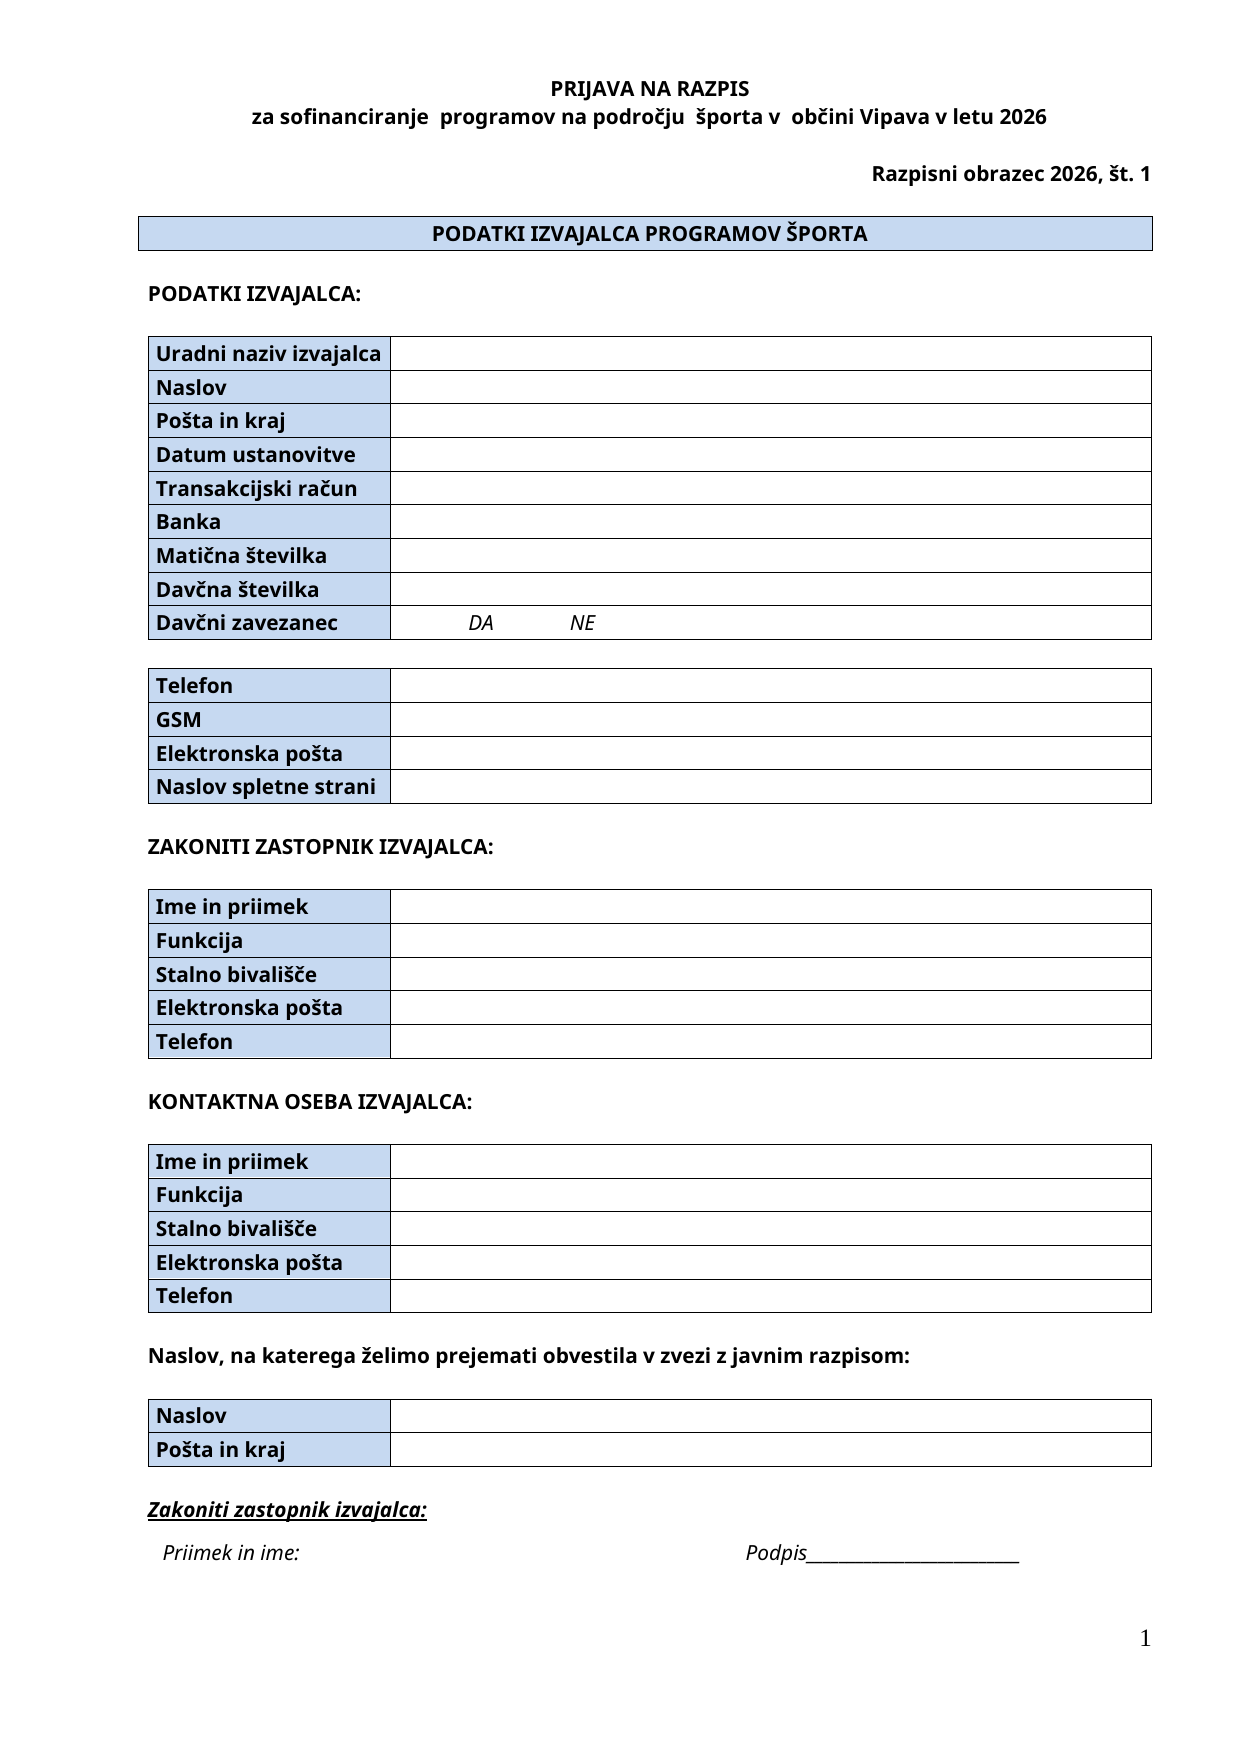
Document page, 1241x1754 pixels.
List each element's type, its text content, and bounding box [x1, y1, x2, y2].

table_cell [391, 505, 1151, 538]
table_cell Funkcija [149, 1179, 390, 1211]
table_cell Elektronska pošta [149, 1246, 390, 1278]
table_cell Datum ustanovitve [149, 438, 390, 471]
table_cell [391, 371, 1151, 403]
table_cell Funkcija [149, 924, 390, 957]
table_cell Naslov [149, 371, 390, 403]
table_header [391, 1400, 1151, 1432]
text Razpisni obrazec 2026, št. 1 [148, 159, 1152, 188]
table_cell Elektronska pošta [149, 991, 390, 1024]
table_cell [391, 924, 1151, 957]
table_cell [391, 404, 1151, 437]
table_header [391, 1145, 1151, 1177]
text Naslov, na katerega želimo prejemati obvestila v zvezi z javnim razpisom: [148, 1342, 1152, 1370]
text KONTAKTNA OSEBA IZVAJALCA: [148, 1087, 1152, 1115]
table_header Telefon [149, 669, 390, 702]
table_header [391, 669, 1151, 702]
table_cell [391, 438, 1151, 471]
table_header Ime in priimek [149, 1145, 390, 1177]
table_cell [391, 703, 1151, 736]
table_cell [391, 1179, 1151, 1211]
table_cell [391, 991, 1151, 1024]
table_header Ime in priimek [149, 890, 390, 923]
table_cell Pošta in kraj [149, 404, 390, 437]
table_cell [391, 770, 1151, 803]
table_cell Telefon [149, 1025, 390, 1057]
table_header [391, 890, 1151, 923]
table_cell Elektronska pošta [149, 737, 390, 769]
table_cell GSM [149, 703, 390, 736]
text za sofinanciranje programov na področju športa v občini Vipava v letu 2026 [148, 102, 1152, 131]
table_cell [391, 1280, 1151, 1312]
table_cell Naslov spletne strani [149, 770, 390, 803]
table_cell [391, 737, 1151, 769]
table_header Uradni naziv izvajalca [149, 337, 390, 370]
table_cell [391, 958, 1151, 990]
text PODATKI IZVAJALCA PROGRAMOV ŠPORTA [139, 217, 1152, 250]
table_cell Banka [149, 505, 390, 538]
table_cell Davčni zavezanec [149, 606, 390, 639]
table_cell [391, 1212, 1151, 1245]
table_cell Matična številka [149, 539, 390, 572]
text PRIJAVA NA RAZPIS [148, 74, 1152, 102]
table_cell Stalno bivališče [149, 958, 390, 990]
table_cell DA NE [391, 606, 1151, 639]
table_cell [391, 1025, 1151, 1057]
table_cell [391, 472, 1151, 504]
table_header Podpis__________________________ [738, 1538, 1130, 1595]
text Zakoniti zastopnik izvajalca: [148, 1495, 1152, 1524]
table_cell Stalno bivališče [149, 1212, 390, 1245]
table_header Priimek in ime: [155, 1538, 738, 1595]
table_cell [391, 1246, 1151, 1278]
table_cell Transakcijski račun [149, 472, 390, 504]
table_cell Pošta in kraj [149, 1433, 390, 1466]
table_header [391, 337, 1151, 370]
table_cell [391, 1433, 1151, 1466]
table_cell Telefon [149, 1280, 390, 1312]
table_cell [391, 573, 1151, 605]
text PODATKI IZVAJALCA: [148, 279, 1152, 308]
table_cell Davčna številka [149, 573, 390, 605]
table_header Naslov [149, 1400, 390, 1432]
table_cell [391, 539, 1151, 572]
text ZAKONITI ZASTOPNIK IZVAJALCA: [148, 832, 1152, 861]
